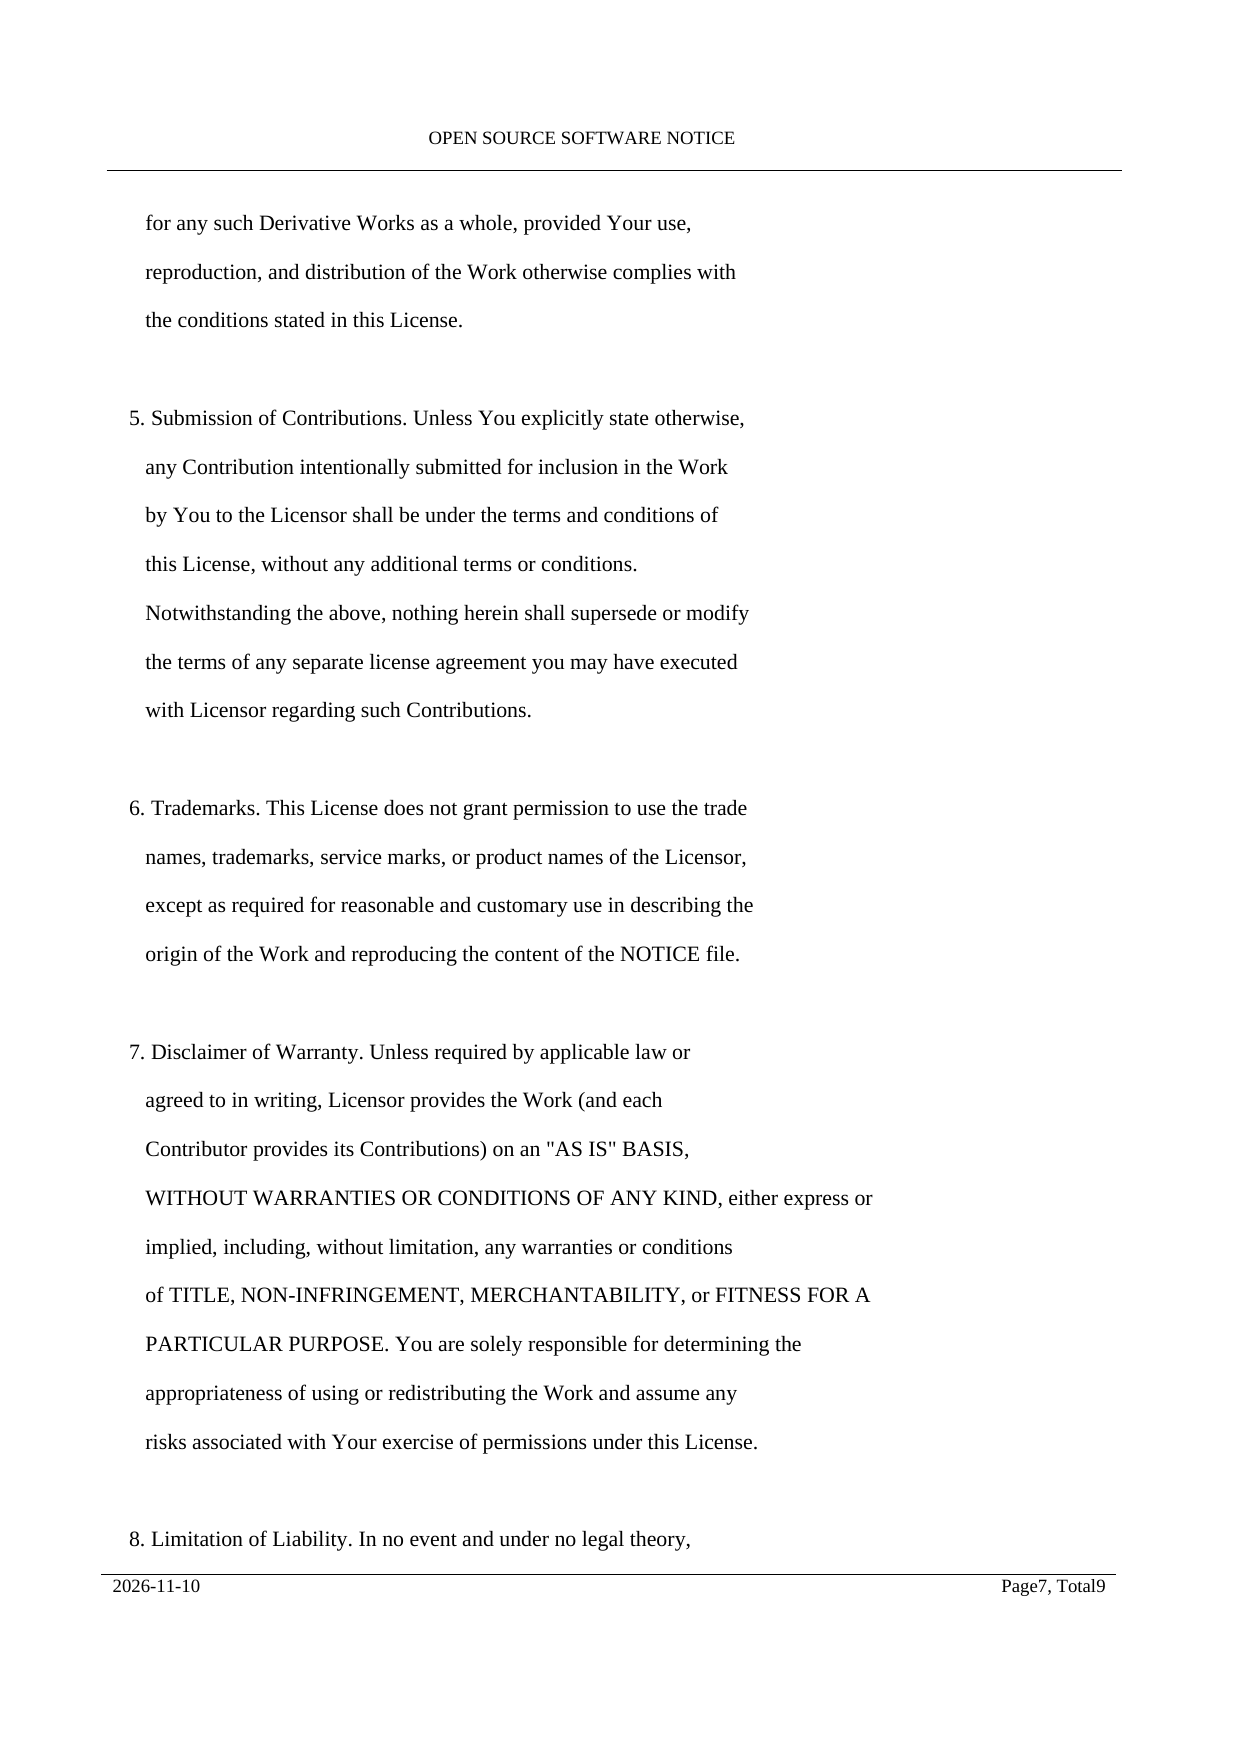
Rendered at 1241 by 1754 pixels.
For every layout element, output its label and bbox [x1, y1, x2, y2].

text [112, 206, 1128, 1555]
